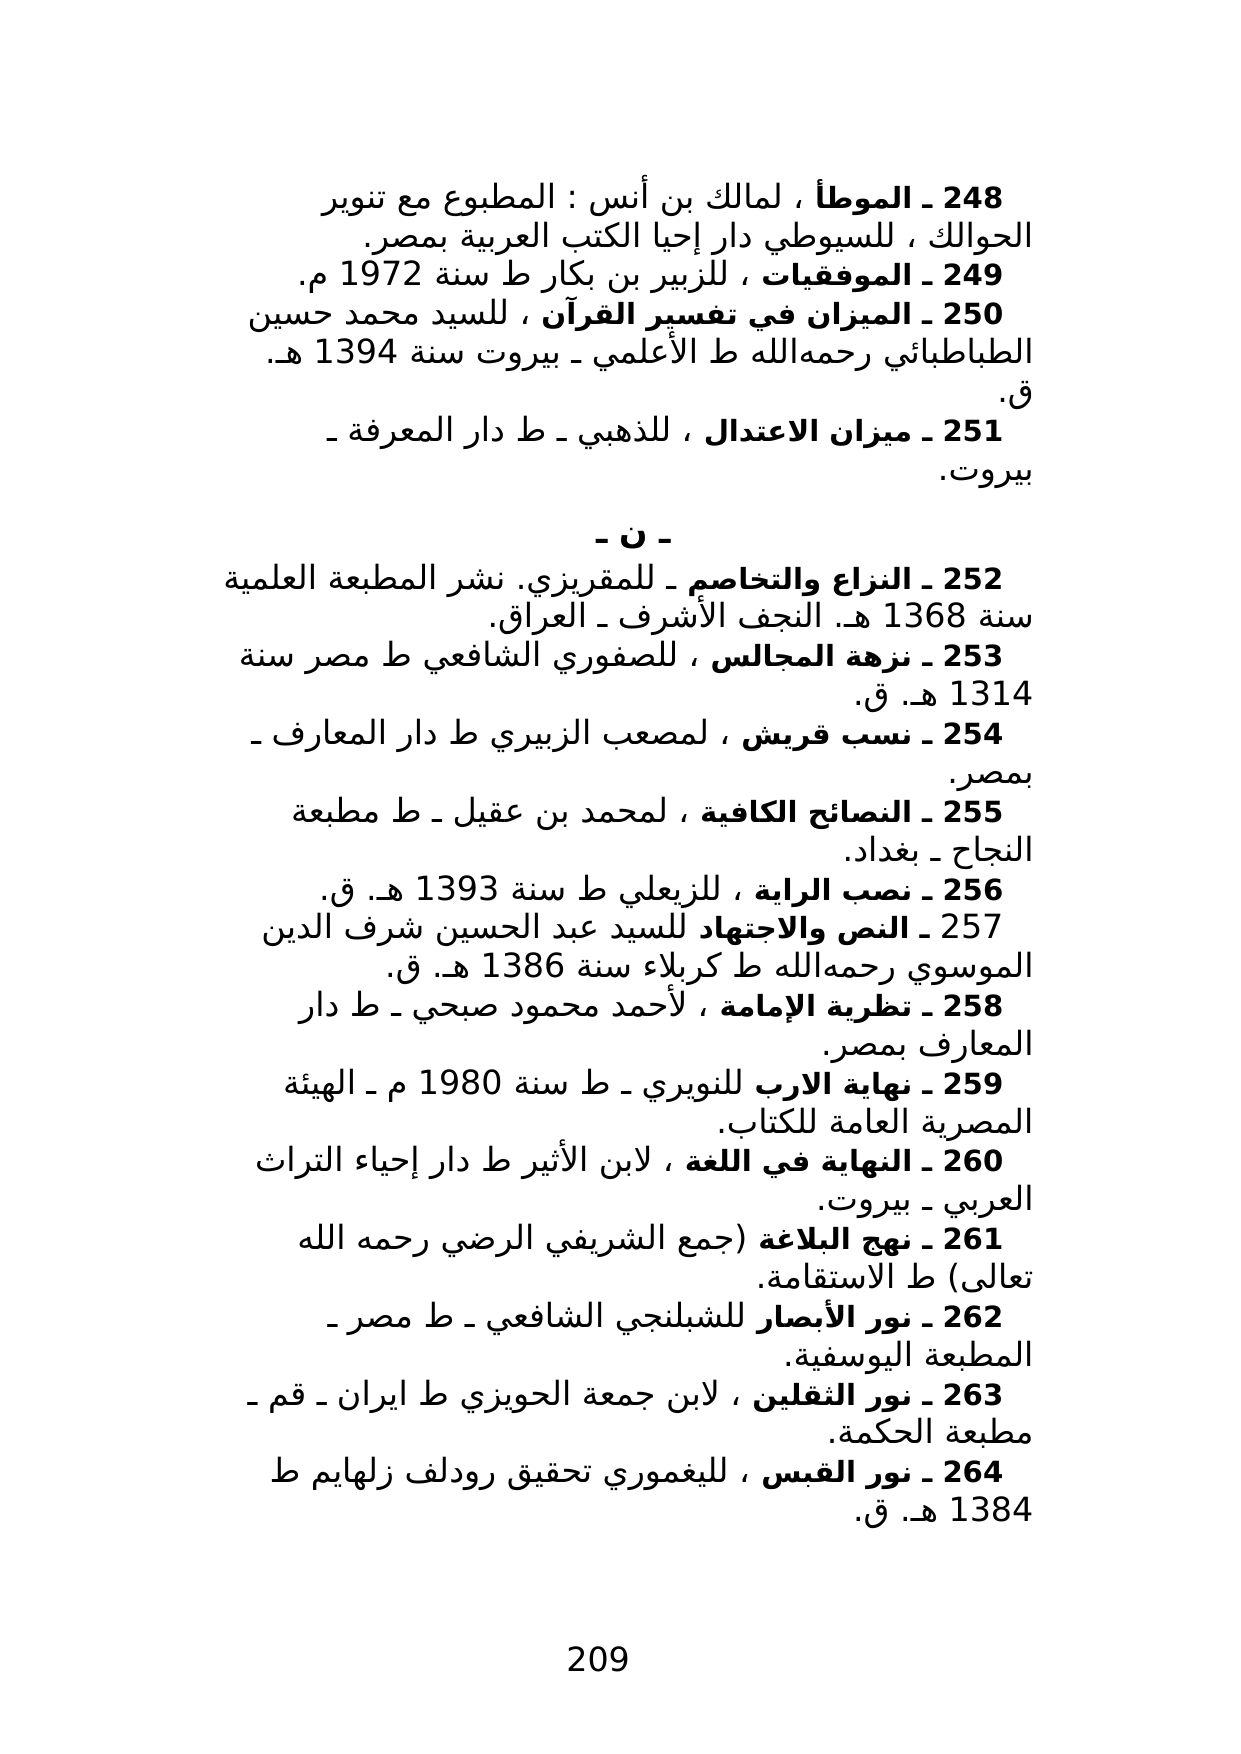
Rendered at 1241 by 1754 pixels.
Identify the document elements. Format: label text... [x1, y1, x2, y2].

text 251 ـ ميزان الاعتدال ، للذهبي ـ ط دار المعرفة ـ بيروت. [222, 410, 1033, 488]
text 257 ـ النص والاجتهاد للسيد عبد الحسين شرف الدين الموسوي رحمه‌الله ط كربلاء سنة 1386 هـ. ق. [222, 908, 1033, 986]
text 248 ـ الموطأ ، لمالك بن أنس : المطبوع مع تنوير الحوالك ، للسيوطي دار إحيا الكتب العربية بمصر. [222, 177, 1033, 255]
text 256 ـ نصب الراية ، للزيعلي ط سنة 1393 هـ. ق. [222, 869, 1033, 908]
text 263 ـ نور الثقلين ، لابن جمعة الحويزي ط ايران ـ قم ـ مطبعة الحكمة. [222, 1374, 1033, 1452]
text 260 ـ النهاية في اللغة ، لابن الأثير ط دار إحياء التراث العربي ـ بيروت. [222, 1141, 1033, 1219]
text 261 ـ نهج البلاغة (جمع الشريفي الرضي رحمه الله تعالى) ط الاستقامة. [222, 1219, 1033, 1296]
text 258 ـ تظرية الإمامة ، لأحمد محمود صبحي ـ ط دار المعارف بمصر. [222, 986, 1033, 1063]
text 252 ـ النزاع والتخاصم ـ للمقريزي. نشر المطبعة العلمية سنة 1368 هـ. النجف الأشرف ـ العراق. [222, 558, 1033, 636]
text 249 ـ الموفقيات ، للزبير بن بكار ط سنة 1972 م. [222, 255, 1033, 294]
text 264 ـ نور القبس ، لليغموري تحقيق رودلف زلهايم ط 1384 هـ. ق. [222, 1452, 1033, 1529]
text 262 ـ نور الأبصار للشبلنجي الشافعي ـ ط مصر ـ المطبعة اليوسفية. [222, 1296, 1033, 1374]
text 253 ـ نزهة المجالس ، للصفوري الشافعي ط مصر سنة 1314 هـ. ق. [222, 636, 1033, 713]
text 250 ـ الميزان في تفسير القرآن ، للسيد محمد حسين الطباطبائي رحمه‌الله ط الأعلمي ـ بيروت سنة 1394 هـ. ق. [222, 294, 1033, 410]
text ـ ن ـ [222, 513, 1033, 552]
text 255 ـ النصائح الكافية ، لمحمد بن عقيل ـ ط مطبعة النجاح ـ بغداد. [222, 791, 1033, 869]
text 254 ـ نسب قريش ، لمصعب الزبيري ط دار المعارف ـ بمصر. [222, 713, 1033, 791]
text 259 ـ نهاية الارب للنويري ـ ط سنة 1980 م ـ الهيئة المصرية العامة للكتاب. [222, 1063, 1033, 1141]
